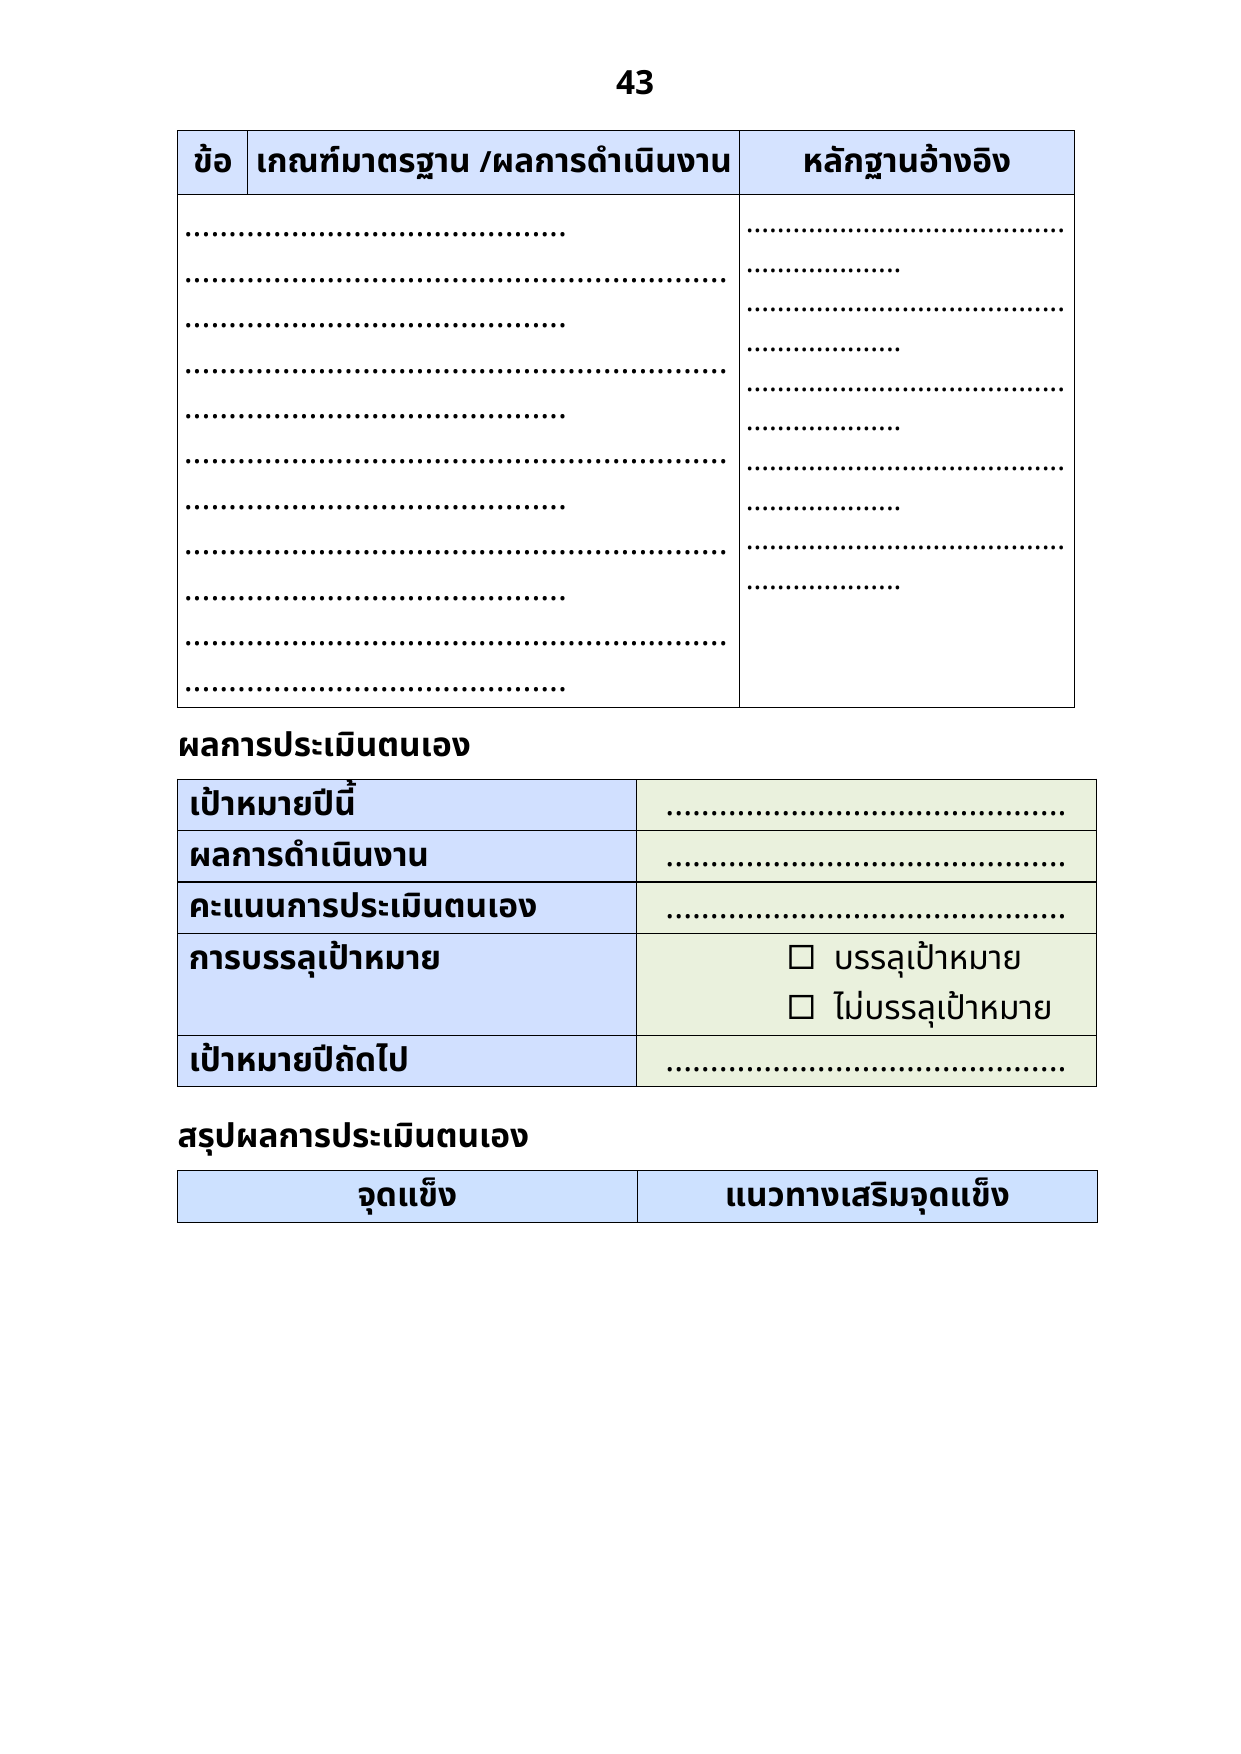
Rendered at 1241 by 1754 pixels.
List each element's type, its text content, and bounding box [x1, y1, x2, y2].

table_header ข้อ [178, 131, 247, 194]
table_header จุดแข็ง [178, 1171, 637, 1222]
table_header เป้าหมายปีนี้ [178, 780, 636, 830]
table_header เกณฑ์มาตรฐาน /ผลการดำเนินงาน [248, 131, 739, 194]
table_cell ............................................. [637, 1036, 1096, 1086]
table_cell คะแนนการประเมินตนเอง [178, 883, 636, 933]
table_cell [178, 195, 739, 707]
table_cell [740, 195, 1074, 707]
table_header แนวทางเสริมจุดแข็ง [638, 1171, 1097, 1222]
table_cell บรรลุเป้าหมาย ไม่บรรลุเป้าหมาย [637, 934, 1096, 1035]
table_cell เป้าหมายปีถัดไป [178, 1036, 636, 1086]
text ผลการประเมินตนเอง [177, 721, 1092, 771]
table_cell การบรรลุเป้าหมาย [178, 934, 636, 1035]
table_cell ............................................. [637, 831, 1096, 881]
table_cell ผลการดำเนินงาน [178, 831, 636, 881]
text สรุปผลการประเมินตนเอง [177, 1112, 1092, 1163]
table_cell ............................................. [637, 883, 1096, 933]
table_header หลักฐานอ้างอิง [740, 131, 1074, 194]
table_header ............................................. [637, 780, 1096, 830]
